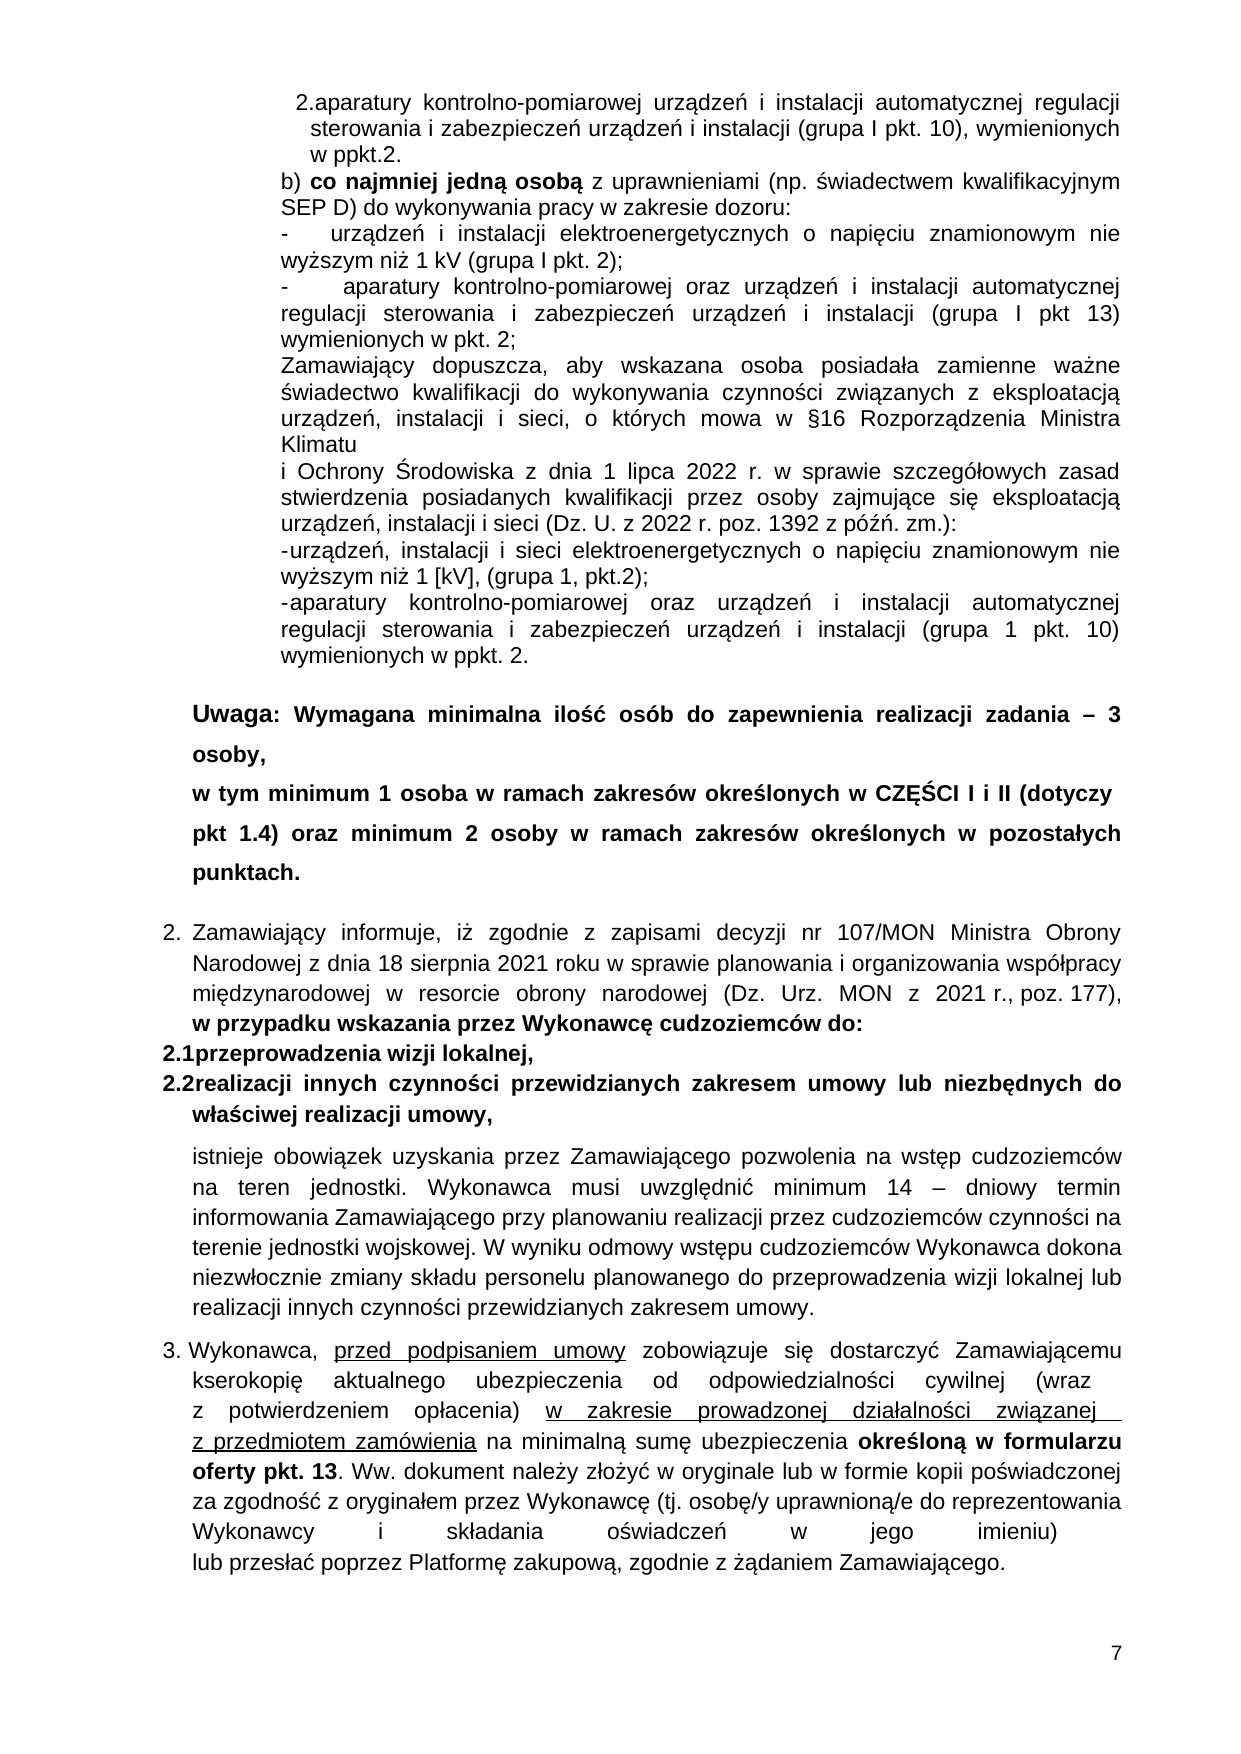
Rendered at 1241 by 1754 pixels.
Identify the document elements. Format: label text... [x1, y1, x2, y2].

list 3. Wykonawca, przed podpisaniem umowy zobowiązuje się dostarczyć Zamawiającemu kserokopię aktualnego ubezpieczenia od odpowiedzialności cywilnej (wraz z potwierdzeniem opłacenia) w zakresie prowadzonej działalności związanej z przedmiotem zamówienia na minimalną sumę ubezpieczenia określoną w formularzu oferty pkt. 13. Ww. dokument należy złożyć w oryginale lub w formie kopii poświadczonej za zgodność z oryginałem przez Wykonawcę (tj. osobę/y uprawnioną/e do reprezentowania Wykonawcy i składania oświadczeń w jego imieniu) lub przesłać poprzez Platformę zakupową, zgodnie z żądaniem Zamawiającego. [162, 1337, 1122, 1575]
list Zamawiający informuje, iż zgodnie z zapisami decyzji nr 107/MON Ministra Obrony Narodowej z dnia 18 sierpnia 2021 roku w sprawie planowania i organizowania współpracy międzynarodowej w resorcie obrony narodowej (Dz. Urz. MON z 2021 r., poz. 177), w przypadku wskazania przez Wykonawcę cudzoziemców do: [162, 919, 1122, 1036]
list b) co najmniej jedną osobą z uprawnieniami (np. świadectwem kwalifikacyjnym SEP D) do wykonywania pracy w zakresie dozoru: [281, 168, 1121, 220]
list - urządzeń i instalacji elektroenergetycznych o napięciu znamionowym nie wyższym niż 1 kV (grupa I pkt. 2); [281, 220, 1121, 273]
list - aparatury kontrolno-pomiarowej oraz urządzeń i instalacji automatycznej regulacji sterowania i zabezpieczeń urządzeń i instalacji (grupa 1 pkt. 10) wymienionych w ppkt. 2. [281, 589, 1121, 668]
list Zamawiający dopuszcza, aby wskazana osoba posiadała zamienne ważne świadectwo kwalifikacji do wykonywania czynności związanych z eksploatacją urządzeń, instalacji i sieci, o których mowa w §16 Rozporządzenia Ministra Klimatu [281, 352, 1121, 458]
list realizacji innych czynności przewidzianych zakresem umowy lub niezbędnych do właściwej realizacji umowy, [162, 1070, 1122, 1127]
text Uwaga: Wymagana minimalna ilość osób do zapewnienia realizacji zadania – 3 osoby, w tym minimum 1 osoba w ramach zakresów określonych w CZĘŚCI I i II (dotyczy pkt 1.4) oraz minimum 2 osoby w ramach zakresów określonych w pozostałych punktach. [192, 699, 1122, 885]
list 2.aparatury kontrolno-pomiarowej urządzeń i instalacji automatycznej regulacji sterowania i zabezpieczeń urządzeń i instalacji (grupa I pkt. 10), wymienionych w ppkt.2. [295, 89, 1121, 168]
list - urządzeń, instalacji i sieci elektroenergetycznych o napięciu znamionowym nie wyższym niż 1 [kV], (grupa 1, pkt.2); [281, 537, 1121, 589]
list i Ochrony Środowiska z dnia 1 lipca 2022 r. w sprawie szczegółowych zasad stwierdzenia posiadanych kwalifikacji przez osoby zajmujące się eksploatacją urządzeń, instalacji i sieci (Dz. U. z 2022 r. poz. 1392 z późń. zm.): [281, 458, 1121, 537]
list przeprowadzenia wizji lokalnej, [162, 1040, 1122, 1066]
text istnieje obowiązek uzyskania przez Zamawiającego pozwolenia na wstęp cudzoziemców na teren jednostki. Wykonawca musi uwzględnić minimum 14 – dniowy termin informowania Zamawiającego przy planowaniu realizacji przez cudzoziemców czynności na terenie jednostki wojskowej. W wyniku odmowy wstępu cudzoziemców Wykonawca dokona niezwłocznie zmiany składu personelu planowanego do przeprowadzenia wizji lokalnej lub realizacji innych czynności przewidzianych zakresem umowy. [192, 1143, 1122, 1321]
list - aparatury kontrolno-pomiarowej oraz urządzeń i instalacji automatycznej regulacji sterowania i zabezpieczeń urządzeń i instalacji (grupa I pkt 13) wymienionych w pkt. 2; [281, 273, 1121, 352]
